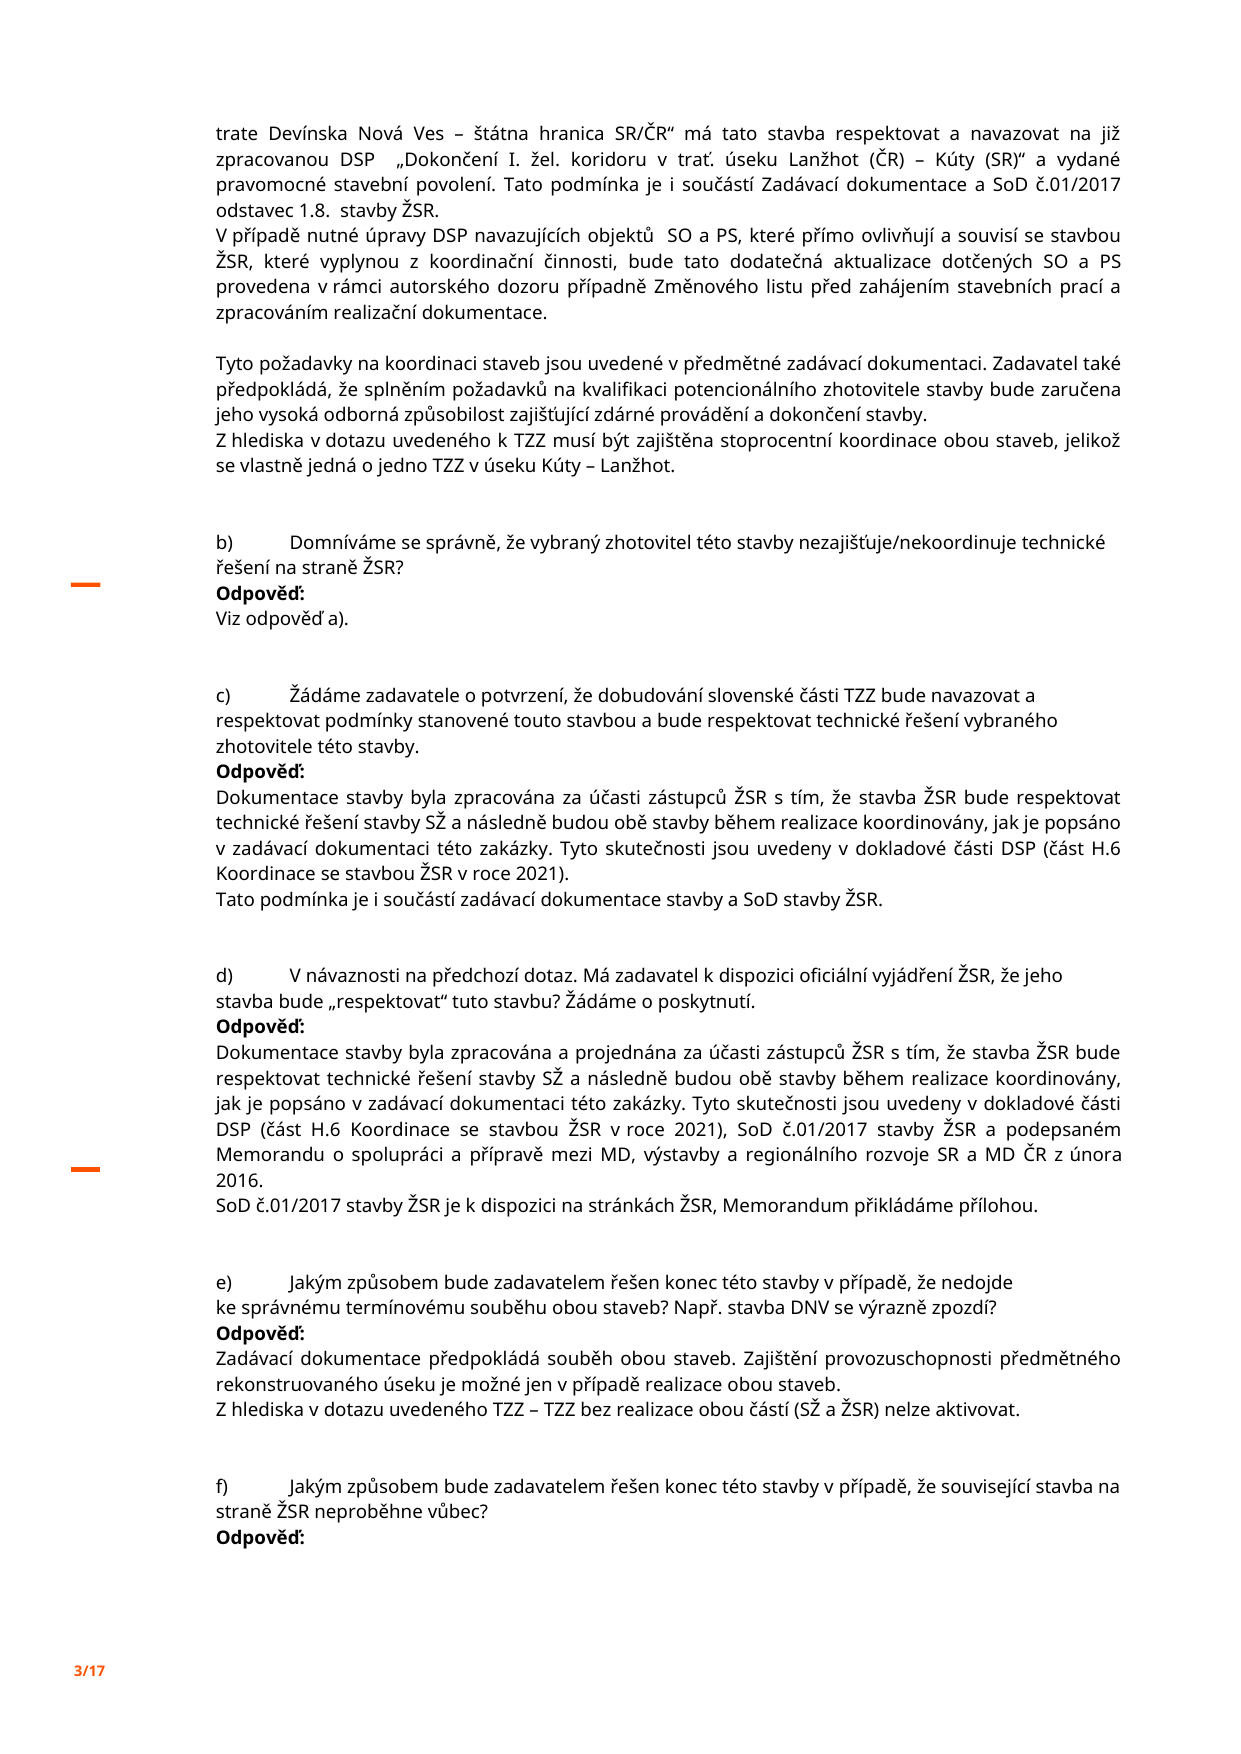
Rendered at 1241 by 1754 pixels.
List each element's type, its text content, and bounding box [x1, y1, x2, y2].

text Dokumentace stavby byla zpracována a projednána za účasti zástupců ŽSR s tím, že stavba ŽSR bude respektovat technické řešení stavby SŽ a následně budou obě stavby během realizace koordinovány, jak je popsáno v zadávací dokumentaci této zakázky. Tyto skutečnosti jsou uvedeny v dokladové části DSP (část H.6 Koordinace se stavbou ŽSR v roce 2021), SoD č.01/2017 stavby ŽSR a podepsaném Memorandu o spolupráci a přípravě mezi MD, výstavby a regionálního rozvoje SR a MD ČR z února 2016. [216, 1039, 1122, 1192]
list Jakým způsobem bude zadavatelem řešen konec této stavby v případě, že související stavba na straně ŽSR neproběhne vůbec? [216, 1473, 1122, 1524]
text Tato podmínka je i součástí zadávací dokumentace stavby a SoD stavby ŽSR. [216, 886, 1122, 912]
text Z hlediska v dotazu uvedeného k TZZ musí být zajištěna stoprocentní koordinace obou staveb, jelikož se vlastně jedná o jedno TZZ v úseku Kúty – Lanžhot. [216, 427, 1122, 478]
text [216, 121, 1122, 223]
text Tyto požadavky na koordinaci staveb jsou uvedené v předmětné zadávací dokumentaci. Zadavatel také předpokládá, že splněním požadavků na kvalifikaci potencionálního zhotovitele stavby bude zaručena jeho vysoká odborná způsobilost zajišťující zdárné provádění a dokončení stavby. [216, 350, 1122, 427]
list Domníváme se správně, že vybraný zhotovitel této stavby nezajišťuje/nekoordinuje technické řešení na straně ŽSR? [216, 529, 1122, 580]
text Z hlediska v dotazu uvedeného TZZ – TZZ bez realizace obou částí (SŽ a ŽSR) nelze aktivovat. [216, 1397, 1122, 1422]
list Odpověď: [216, 1014, 1122, 1039]
list Jakým způsobem bude zadavatelem řešen konec této stavby v případě, že nedojde ke správnému termínovému souběhu obou staveb? Např. stavba DNV se výrazně zpozdí? [216, 1269, 1122, 1320]
text V případě nutné úpravy DSP navazujících objektů SO a PS, které přímo ovlivňují a souvisí se stavbou ŽSR, které vyplynou z koordinační činnosti, bude tato dodatečná aktualizace dotčených SO a PS provedena v rámci autorského dozoru případně Změnového listu před zahájením stavebních prací a zpracováním realizační dokumentace. [216, 223, 1122, 325]
list Odpověď: [216, 1320, 1122, 1346]
list Odpověď: [216, 580, 1122, 606]
list Odpověď: [216, 759, 1122, 784]
list Žádáme zadavatele o potvrzení, že dobudování slovenské části TZZ bude navazovat a respektovat podmínky stanovené touto stavbou a bude respektovat technické řešení vybraného zhotovitele této stavby. [216, 682, 1122, 759]
list Odpověď: [216, 1524, 1122, 1550]
text Viz odpověď a). [216, 606, 1122, 631]
list V návaznosti na předchozí dotaz. Má zadavatel k dispozici oficiální vyjádření ŽSR, že jeho stavba bude „respektovat“ tuto stavbu? Žádáme o poskytnutí. [216, 963, 1122, 1014]
text SoD č.01/2017 stavby ŽSR je k dispozici na stránkách ŽSR, Memorandum přikládáme přílohou. [216, 1192, 1122, 1218]
text Dokumentace stavby byla zpracována za účasti zástupců ŽSR s tím, že stavba ŽSR bude respektovat technické řešení stavby SŽ a následně budou obě stavby během realizace koordinovány, jak je popsáno v zadávací dokumentaci této zakázky. Tyto skutečnosti jsou uvedeny v dokladové části DSP (část H.6 Koordinace se stavbou ŽSR v roce 2021). [216, 784, 1122, 886]
